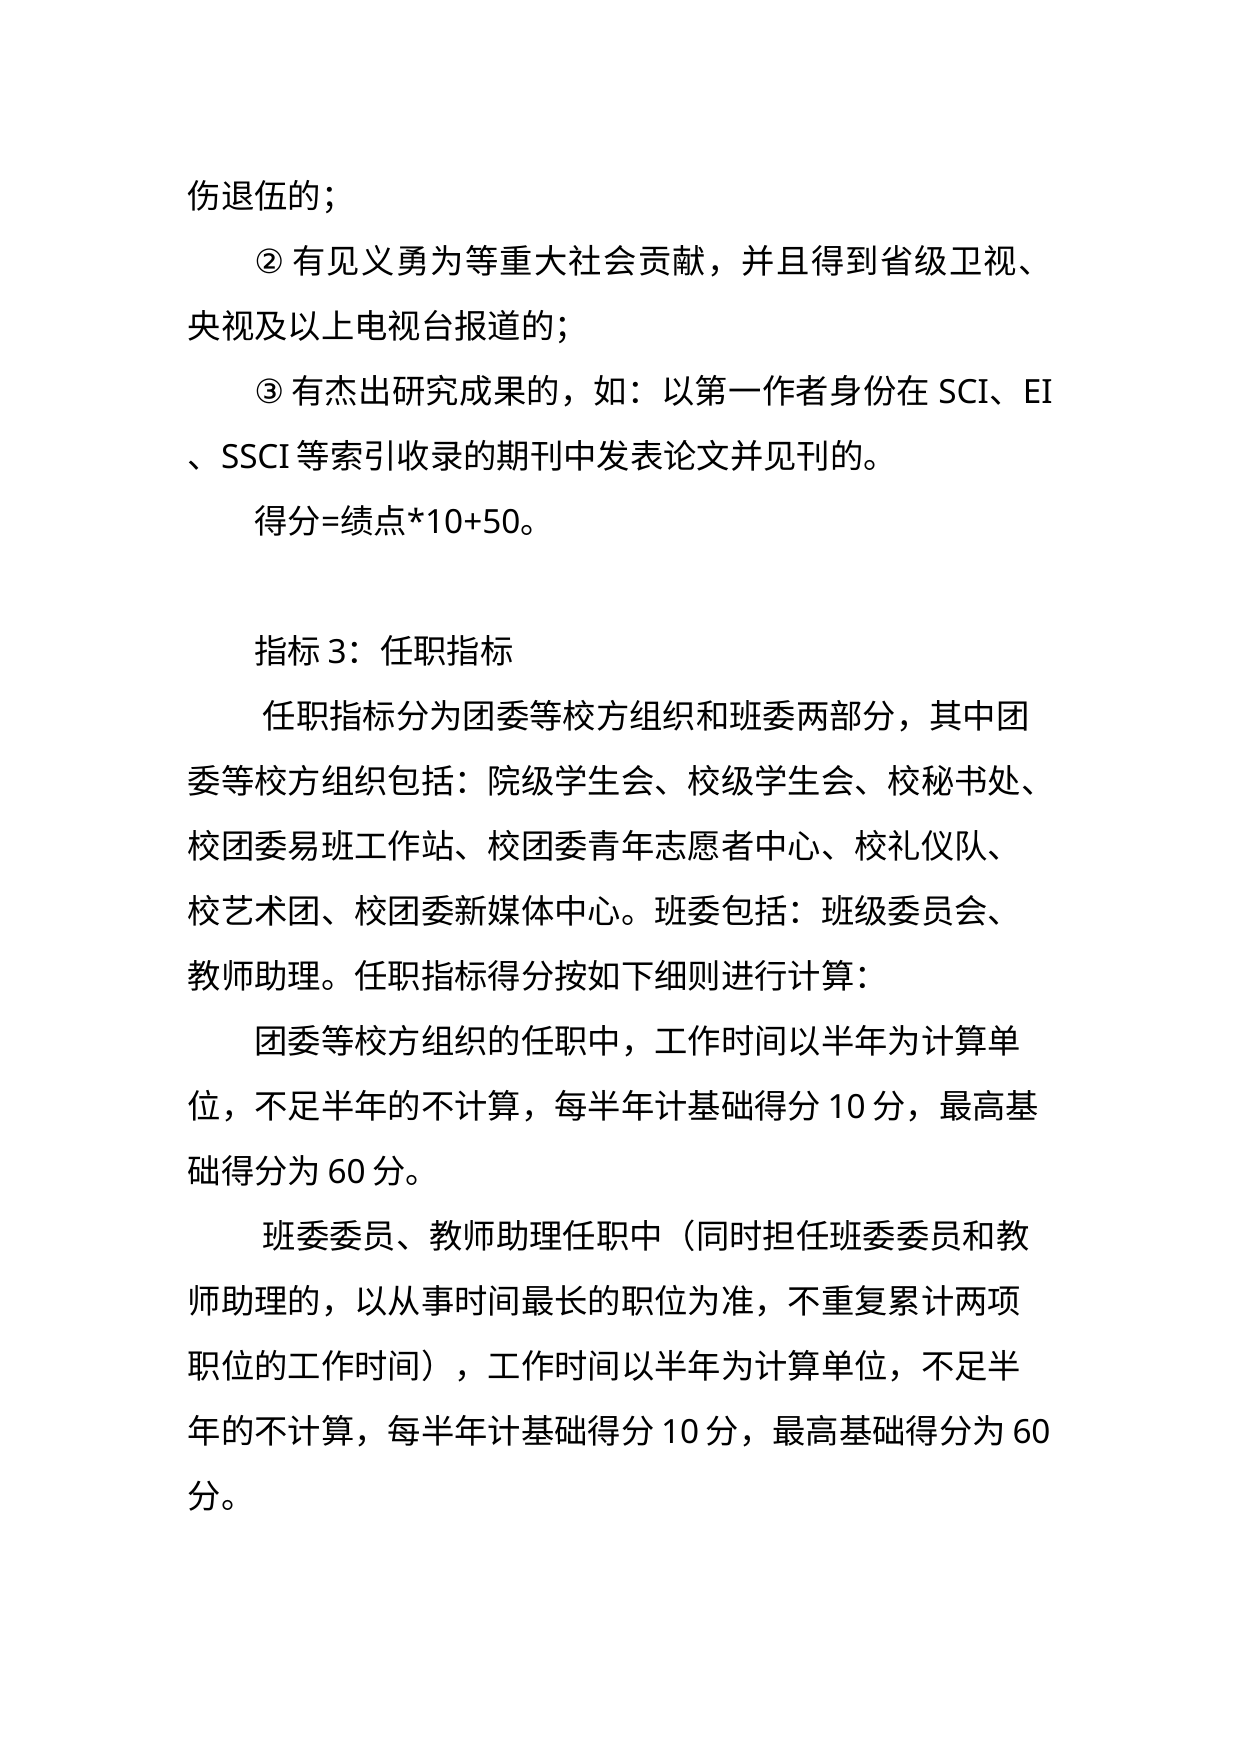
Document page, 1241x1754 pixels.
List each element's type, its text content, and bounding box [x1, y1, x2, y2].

text ②有见义勇为等重大社会贡献，并且得到省级卫视、央视及以上电视台报道的； [187, 227, 1053, 357]
text 任职指标分为团委等校方组织和班委两部分，其中团委等校方组织包括：院级学生会、校级学生会、校秘书处、校团委易班工作站、校团委青年志愿者中心、校礼仪队、校艺术团、校团委新媒体中心。班委包括：班级委员会、教师助理。任职指标得分按如下细则进行计算： [187, 682, 1053, 1007]
text 指标3：任职指标 [187, 617, 1053, 682]
text 得分=绩点*10+50。 [187, 487, 1053, 552]
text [187, 162, 1053, 227]
text ③有杰出研究成果的，如：以第一作者身份在SCI、EI 、SSCI等索引收录的期刊中发表论文并见刊的。 [187, 357, 1053, 487]
text 班委委员、教师助理任职中（同时担任班委委员和教师助理的，以从事时间最长的职位为准，不重复累计两项职位的工作时间），工作时间以半年为计算单位，不足半年的不计算，每半年计基础得分10分，最高基础得分为60分。 [187, 1202, 1053, 1527]
text 团委等校方组织的任职中，工作时间以半年为计算单位，不足半年的不计算，每半年计基础得分10分，最高基础得分为60分。 [187, 1007, 1053, 1202]
